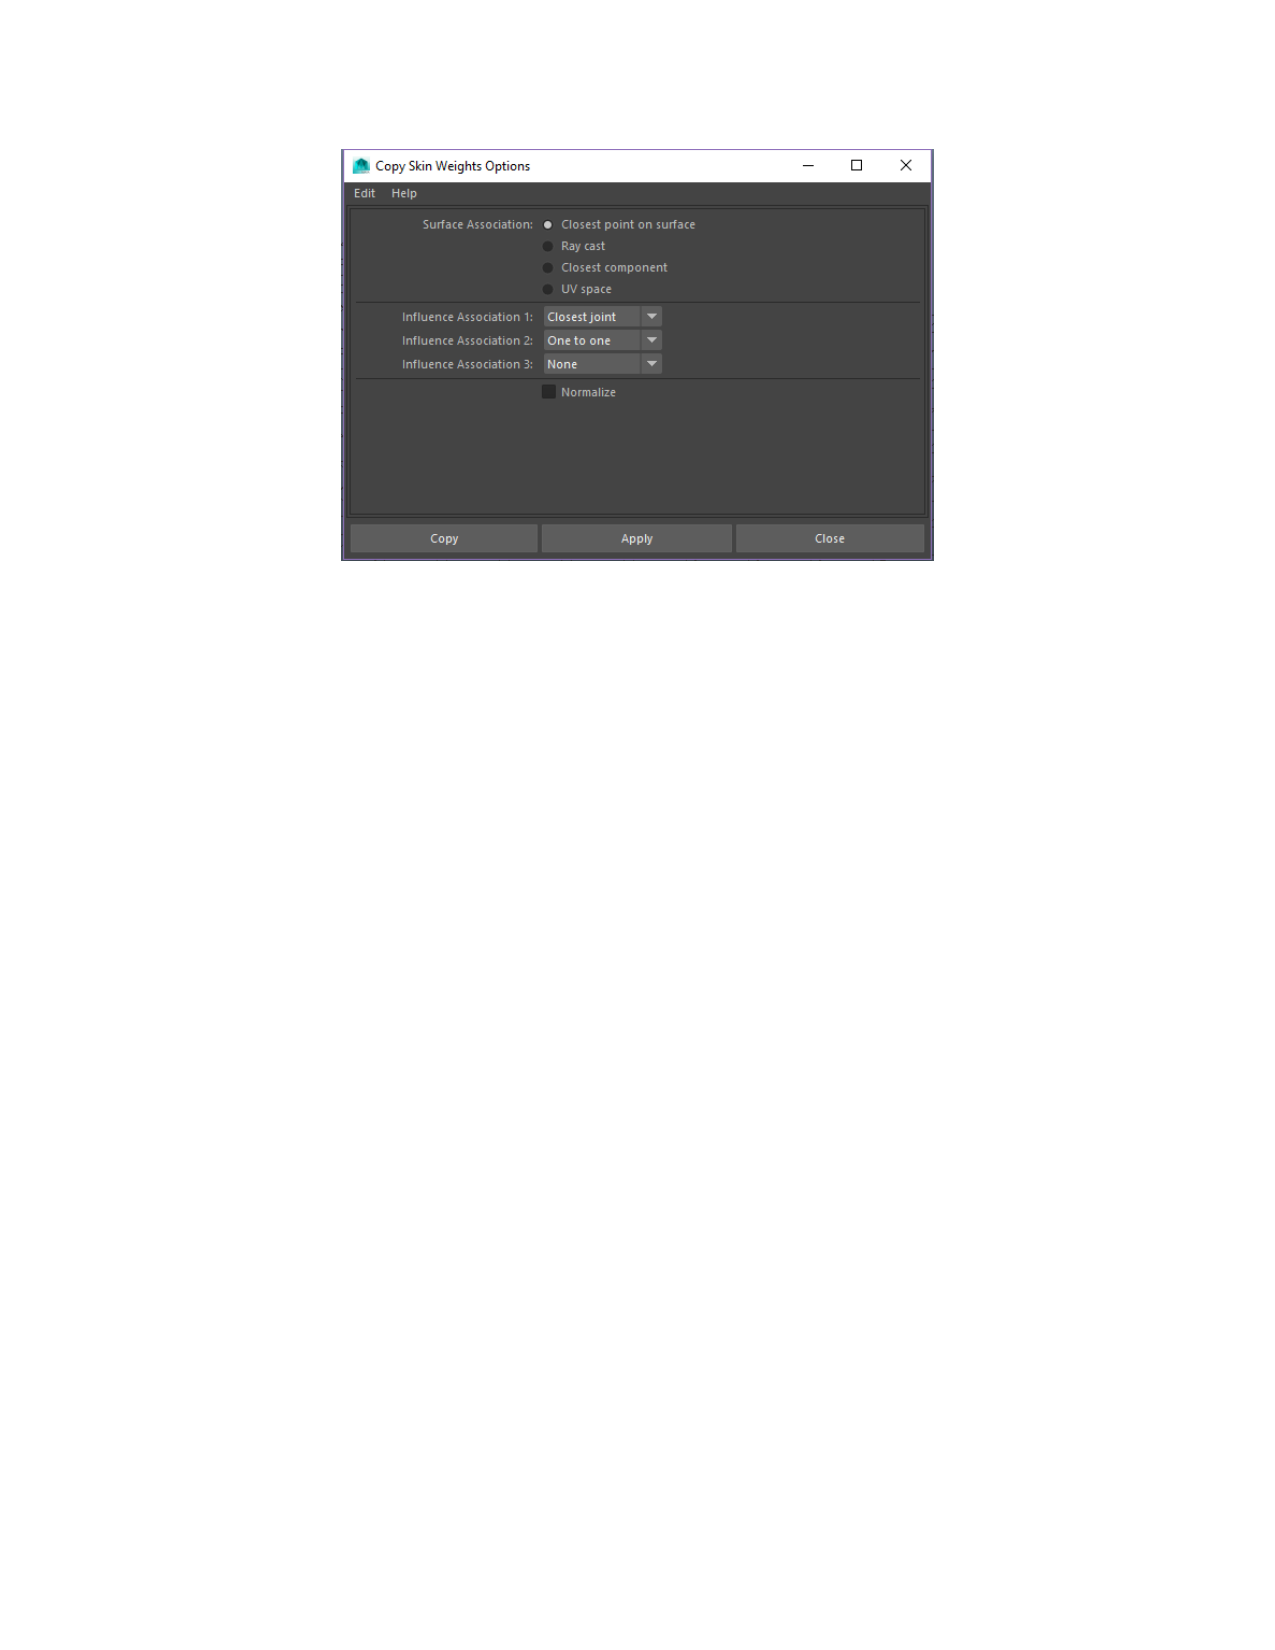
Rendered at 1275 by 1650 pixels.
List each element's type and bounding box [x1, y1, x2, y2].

picture [341, 149, 934, 561]
